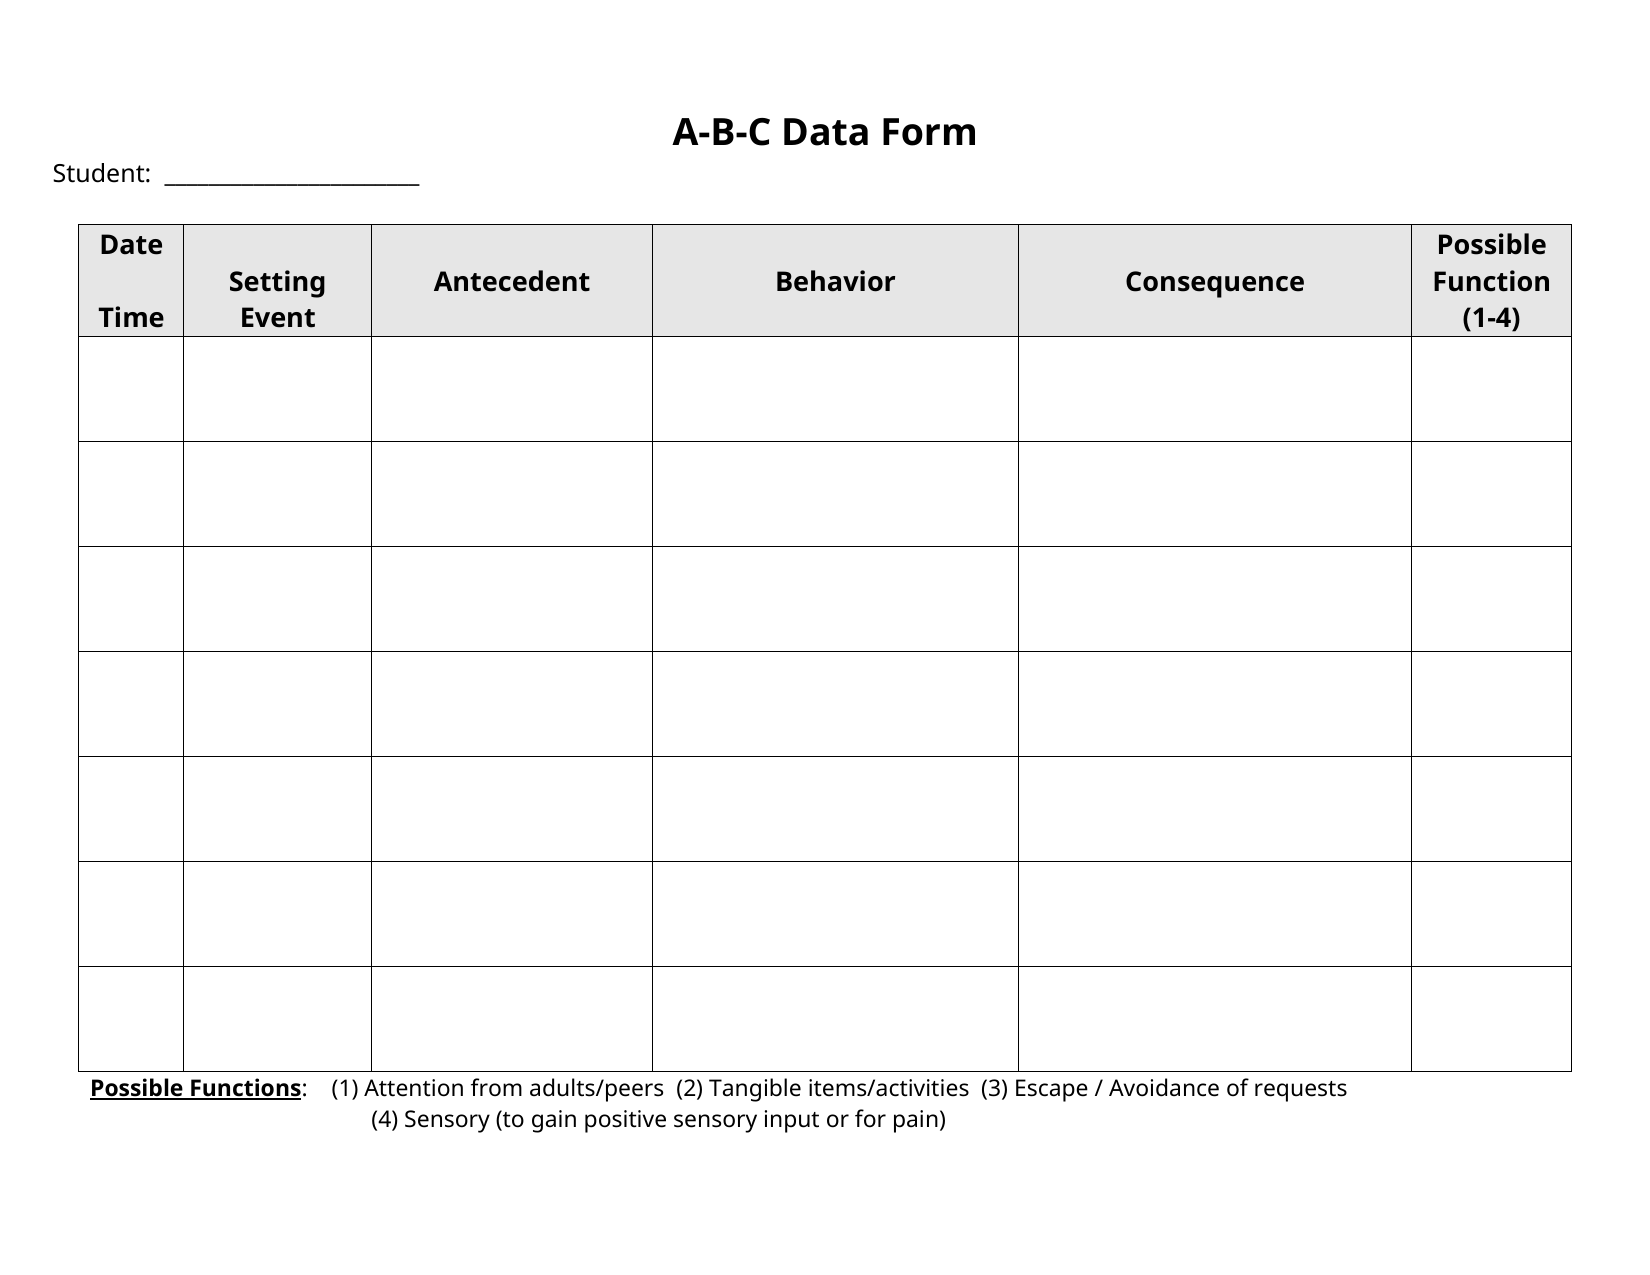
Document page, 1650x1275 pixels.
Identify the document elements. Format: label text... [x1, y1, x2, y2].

table_cell [79, 337, 183, 441]
text (4) Sensory (to gain positive sensory input or for pain) [371, 1103, 1560, 1134]
table_cell [1019, 862, 1411, 966]
table_cell [79, 967, 183, 1071]
table_cell [1019, 442, 1411, 546]
table_cell [1019, 337, 1411, 441]
table_cell [1019, 757, 1411, 861]
table_cell [653, 337, 1018, 441]
table_cell [653, 862, 1018, 966]
table_cell [653, 547, 1018, 651]
table_cell [1412, 757, 1571, 861]
table_cell [372, 547, 652, 651]
table_cell [653, 757, 1018, 861]
table_cell [372, 442, 652, 546]
table_cell [1019, 967, 1411, 1071]
table_cell [1412, 652, 1571, 756]
table_cell [1412, 967, 1571, 1071]
table_header Date Time [79, 225, 183, 336]
table_cell [184, 862, 371, 966]
table_cell [184, 337, 371, 441]
table_cell [1019, 547, 1411, 651]
table_cell [79, 652, 183, 756]
table_cell [653, 967, 1018, 1071]
text Possible Functions: (1) Attention from adults/peers (2) Tangible items/activities (3) Escape / Avoidance of requests [90, 1072, 1560, 1103]
table_cell [372, 337, 652, 441]
table_header Consequence [1019, 225, 1411, 336]
text Student: _______________________ [52, 156, 1560, 190]
table_cell [79, 862, 183, 966]
table_cell [79, 442, 183, 546]
table_cell [1412, 337, 1571, 441]
table_header Setting Event [184, 225, 371, 336]
table_cell [79, 547, 183, 651]
table_cell [184, 652, 371, 756]
table_cell [184, 547, 371, 651]
table_cell [1412, 862, 1571, 966]
table_cell [372, 757, 652, 861]
table_cell [1412, 547, 1571, 651]
table_cell [1019, 652, 1411, 756]
table_header Possible Function (1-4) [1412, 225, 1571, 336]
table_cell [653, 652, 1018, 756]
table_cell [184, 442, 371, 546]
table_cell [653, 442, 1018, 546]
table_cell [372, 967, 652, 1071]
table_cell [372, 862, 652, 966]
text A-B-C Data Form [90, 105, 1560, 156]
table_cell [184, 967, 371, 1071]
table_cell [372, 652, 652, 756]
table_header Antecedent [372, 225, 652, 336]
table_cell [184, 757, 371, 861]
table_cell [1412, 442, 1571, 546]
table_cell [79, 757, 183, 861]
table_header Behavior [653, 225, 1018, 336]
